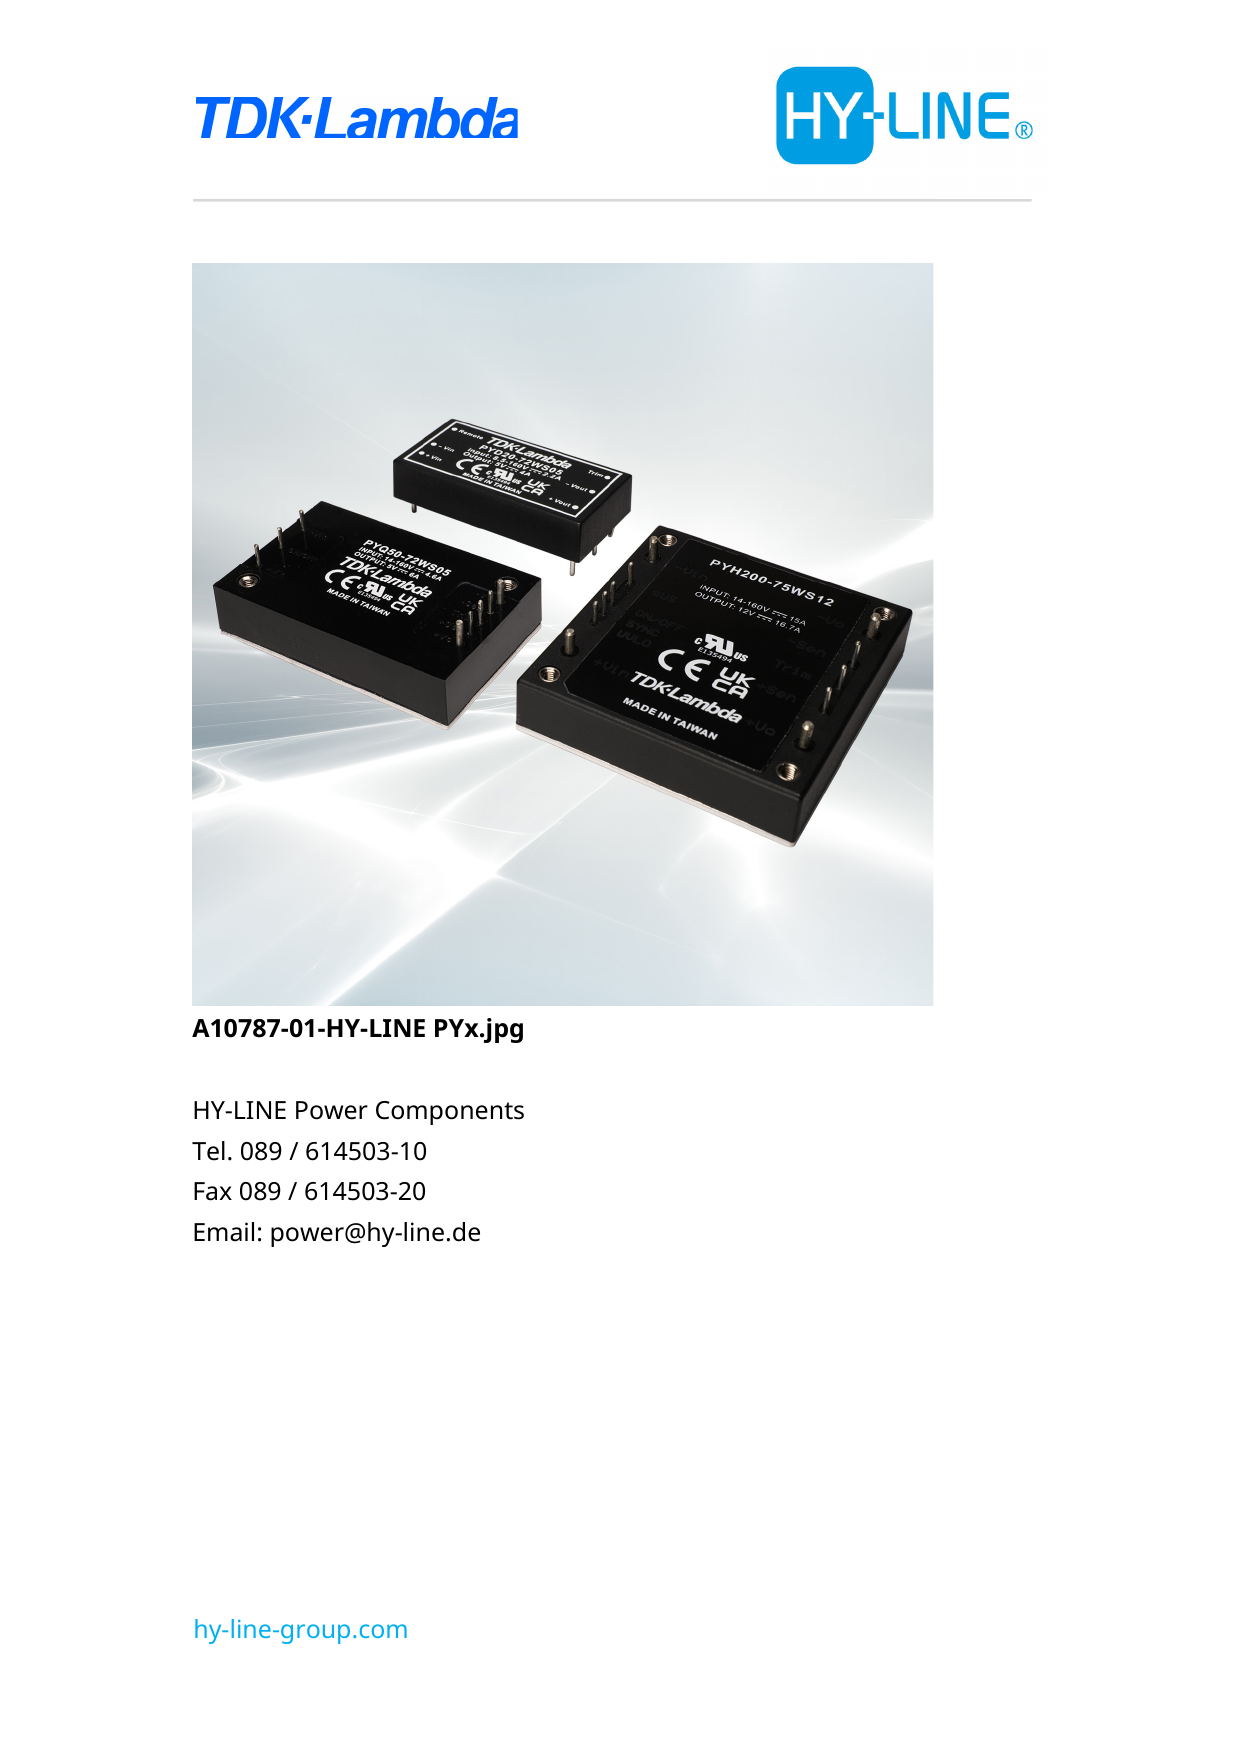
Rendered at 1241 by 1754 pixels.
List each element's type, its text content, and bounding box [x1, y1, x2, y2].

picture [754, 40, 1055, 191]
text Tel. 089 / 614503-10 [192, 1133, 1035, 1167]
picture [192, 263, 934, 1006]
text HY-LINE Power Components [192, 1092, 1035, 1126]
text Fax 089 / 614503-20 [192, 1174, 1035, 1208]
text Email: power@hy-line.de [192, 1215, 1035, 1249]
picture [196, 97, 518, 138]
text A10787-01-HY-LINE PYx.jpg [192, 1011, 1035, 1045]
